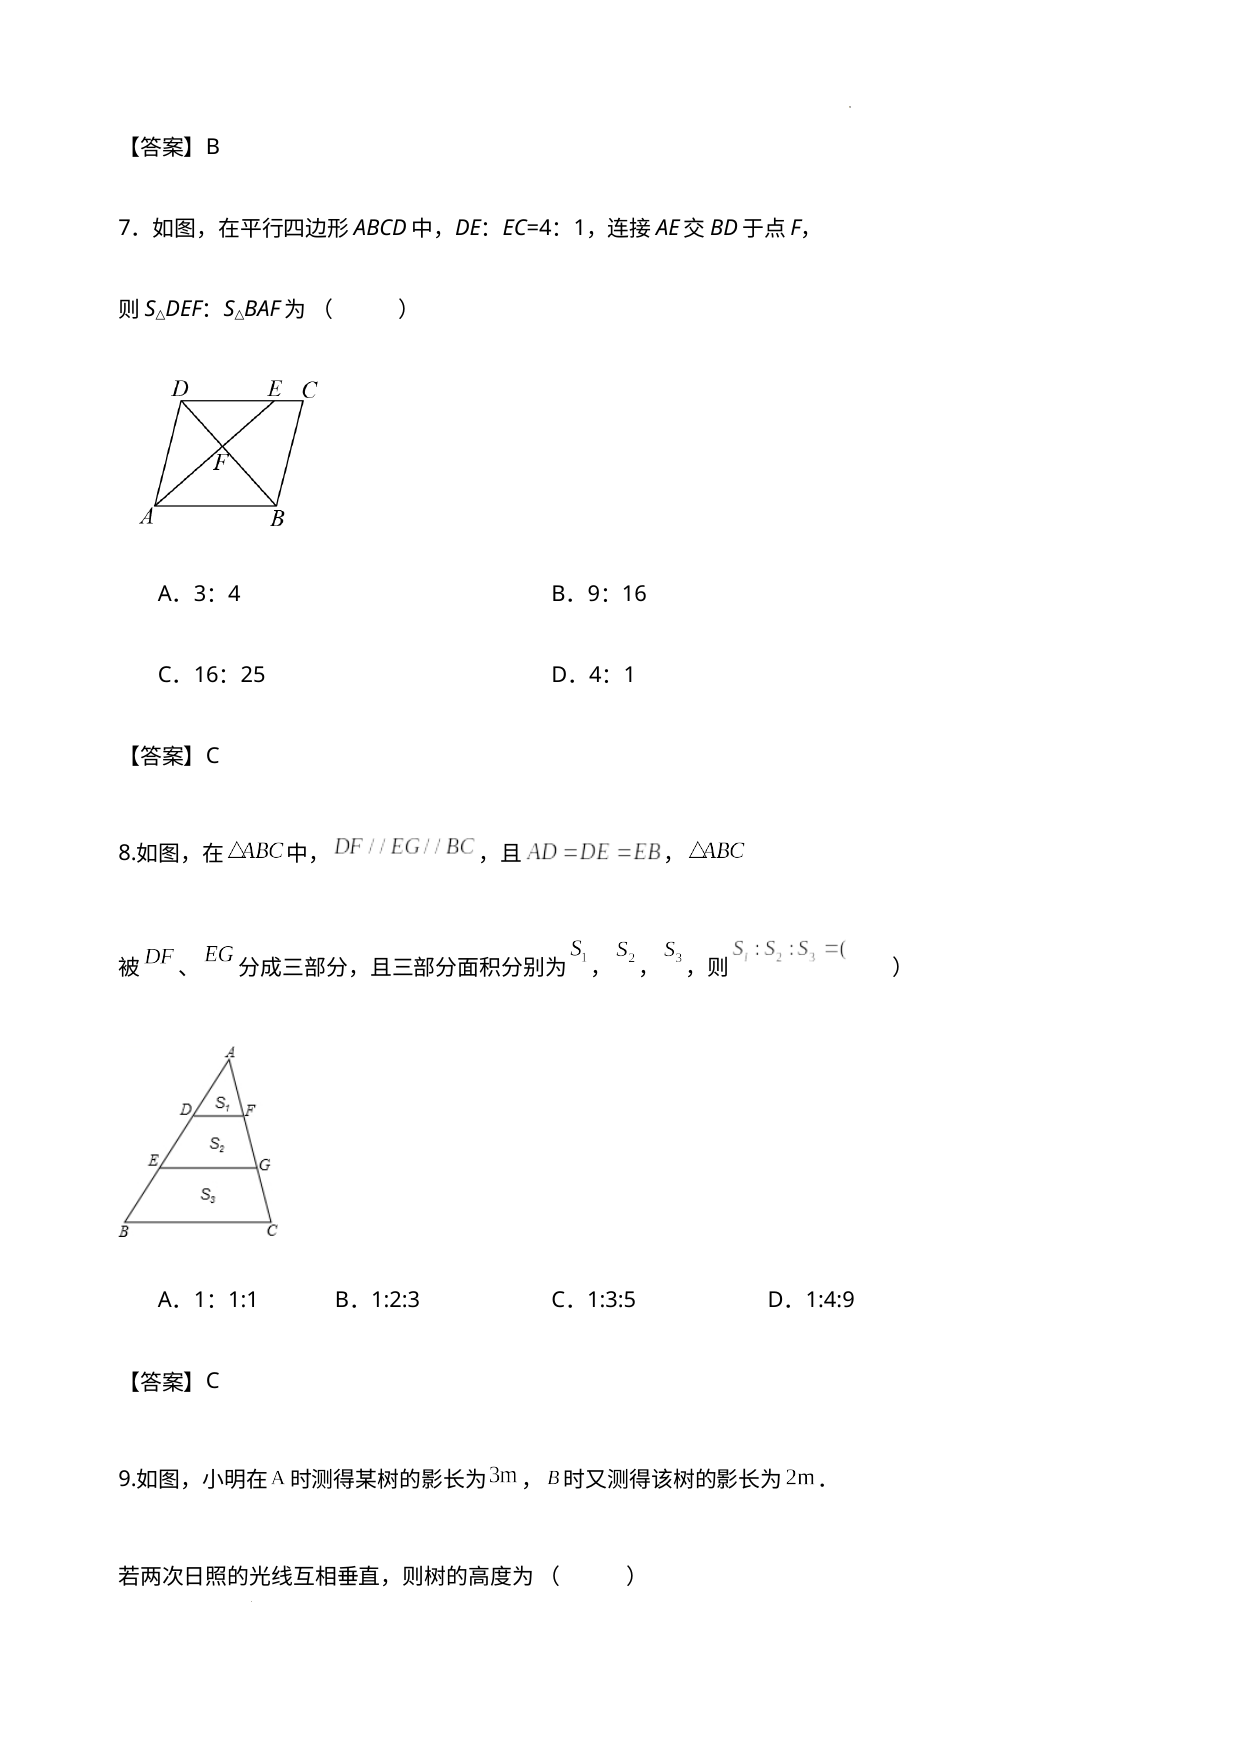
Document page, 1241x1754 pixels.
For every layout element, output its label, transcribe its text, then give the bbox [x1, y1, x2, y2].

list 被、分成三部分，且三部分面积分别为，，，则 ） [118, 933, 1122, 998]
list 则S△DEF：S△BAF为 （ ） [118, 291, 1122, 324]
text 【答案】B [118, 129, 1122, 162]
picture [118, 372, 326, 535]
list 9.如图，小明在时测得某树的影长为，时又测得该树的影长为． [118, 1445, 1122, 1510]
text C．16：25 D．4：1 [158, 658, 1122, 690]
list 若两次日照的光线互相垂直，则树的高度为 （ ） [118, 1558, 1122, 1591]
list 8.如图，在中，，且， [118, 819, 1122, 884]
text 【答案】C [118, 738, 1122, 771]
text A．1：1:1 B．1:2:3 C．1:3:5 D．1:4:9 [158, 1283, 1122, 1316]
text A．3：4 B．9：16 [158, 577, 1122, 609]
picture [118, 1046, 278, 1237]
list 如图，在平行四边形ABCD中，DE：EC=4：1，连接AE交BD于点F， [118, 210, 1122, 243]
text 【答案】C [118, 1364, 1122, 1397]
